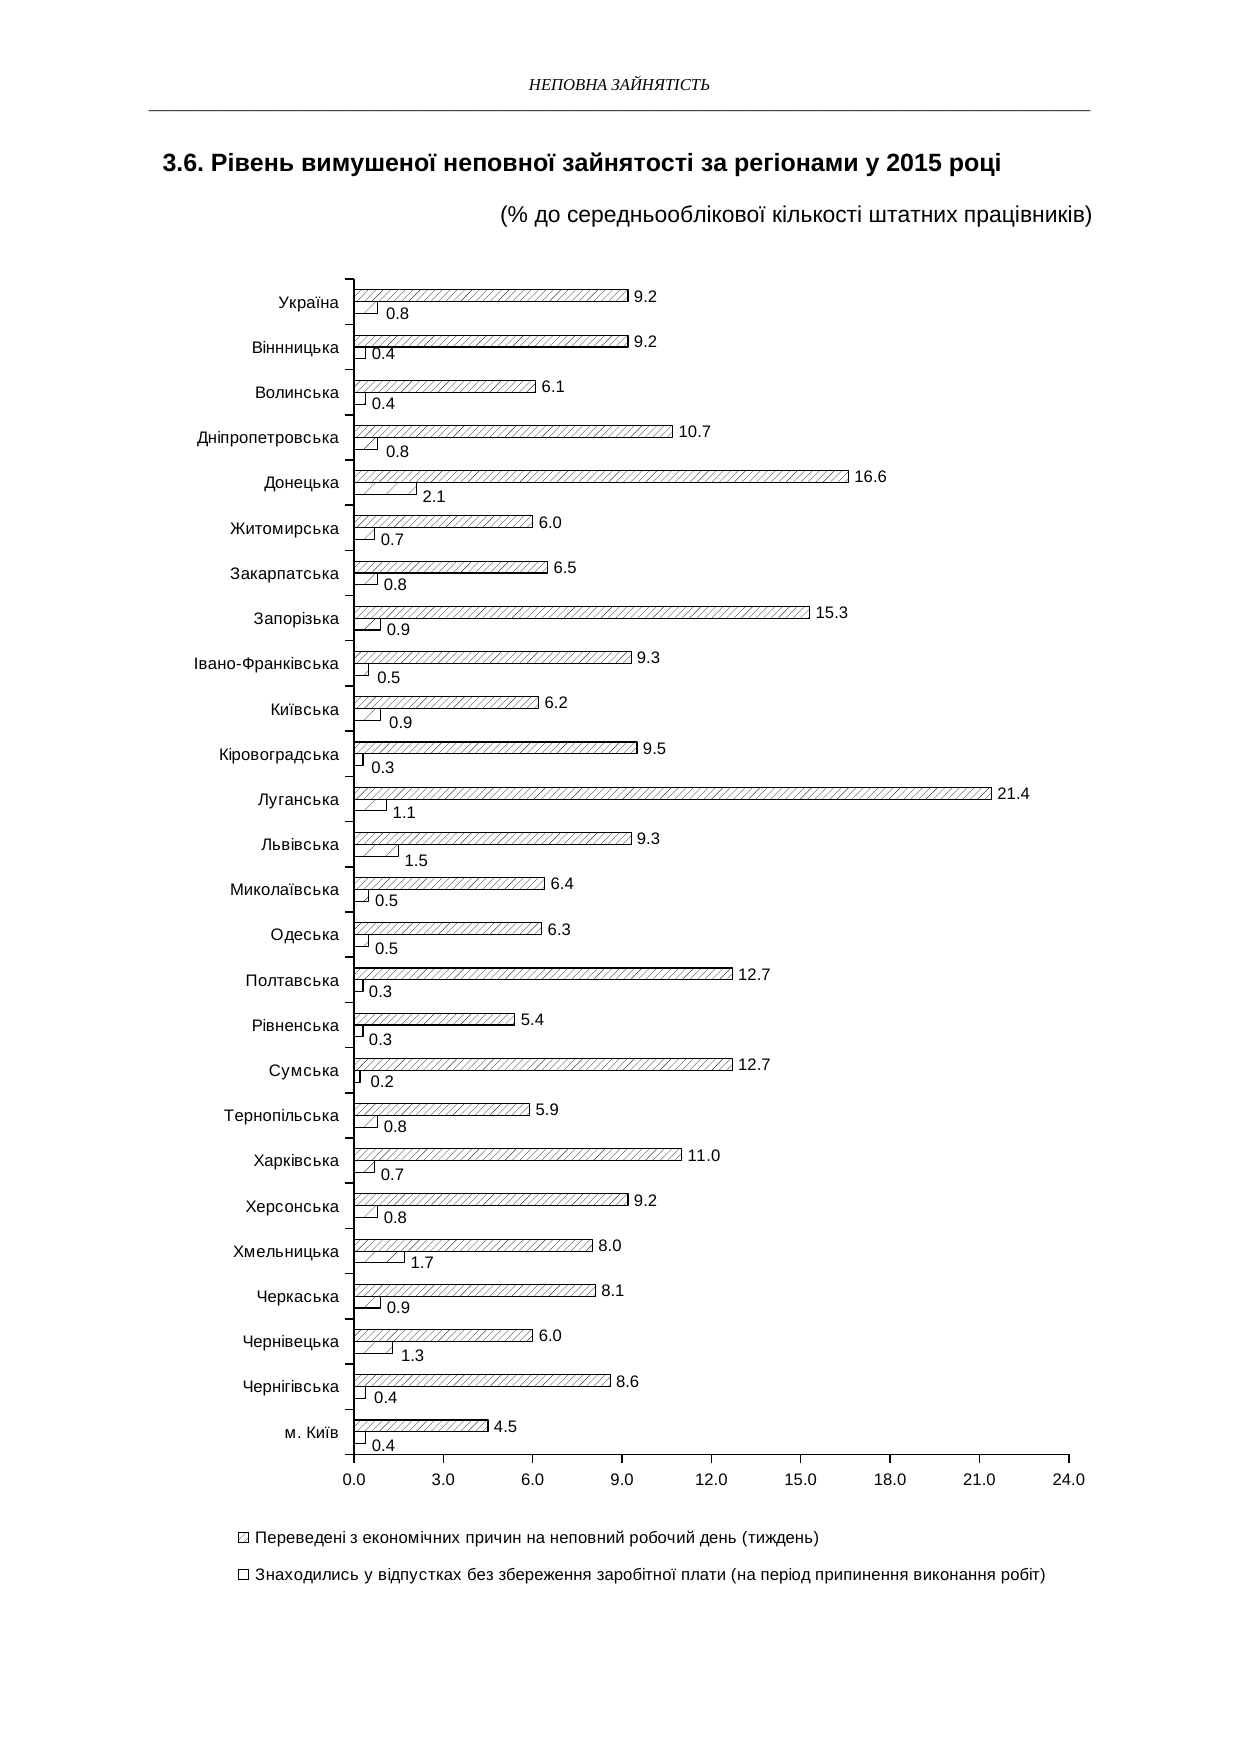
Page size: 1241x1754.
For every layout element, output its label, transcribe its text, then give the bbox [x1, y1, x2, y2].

text 3.6. Рівень вимушеної неповної зайнятості за регіонами у 2015 році [148, 148, 1092, 176]
text (% до середньооблікової кількості штатних працівників) [148, 201, 1092, 227]
